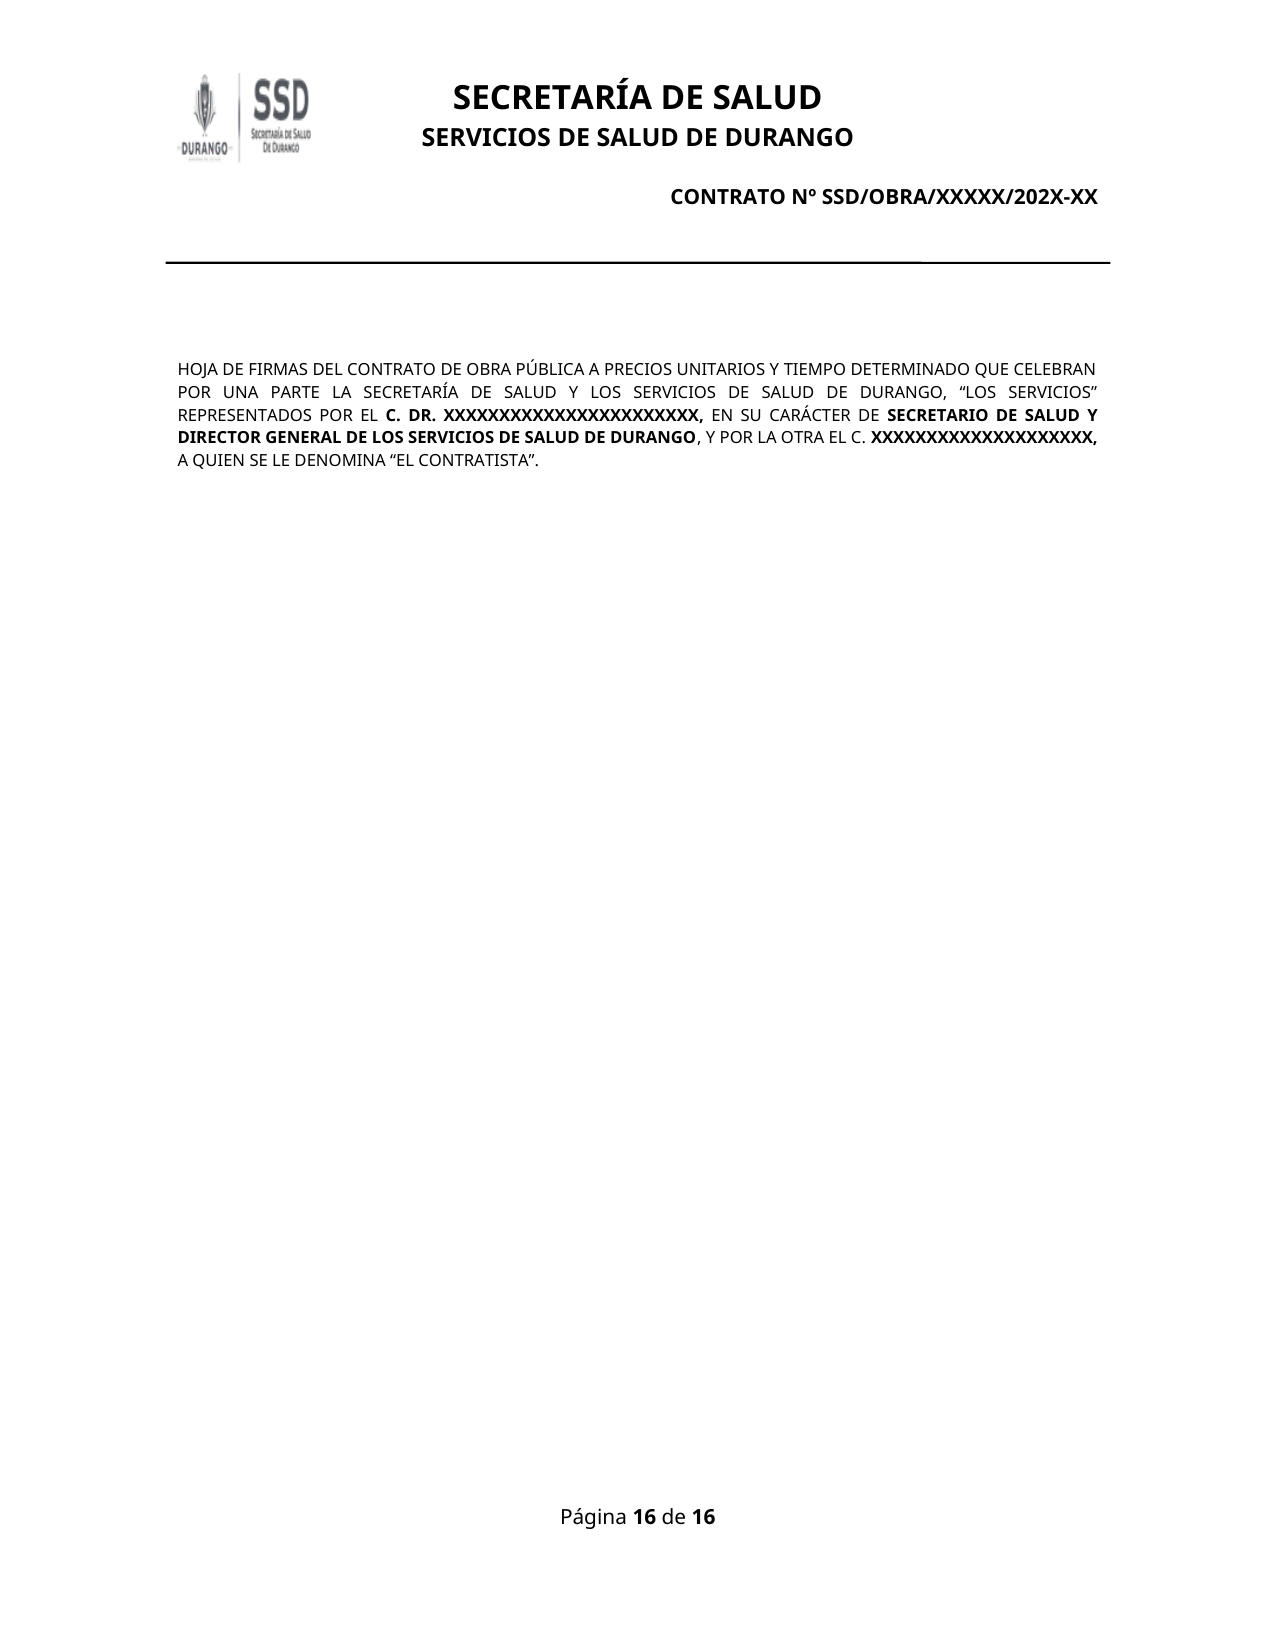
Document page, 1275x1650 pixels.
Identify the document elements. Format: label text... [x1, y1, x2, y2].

picture [177, 73, 312, 165]
text HOJA DE FIRMAS DEL CONTRATO DE OBRA PÚBLICA A PRECIOS UNITARIOS Y TIEMPO DETERMINADO QUE CELEBRAN POR UNA PARTE LA SECRETARÍA DE SALUD Y LOS SERVICIOS DE SALUD DE DURANGO, “LOS SERVICIOS” REPRESENTADOS POR EL C. DR. XXXXXXXXXXXXXXXXXXXXXXX, EN SU CARÁCTER DE SECRETARIO DE SALUD Y DIRECTOR GENERAL DE LOS SERVICIOS DE SALUD DE DURANGO, Y POR LA OTRA EL C. XXXXXXXXXXXXXXXXXXXX, A QUIEN SE LE DENOMINA “EL CONTRATISTA”. [177, 358, 1098, 471]
